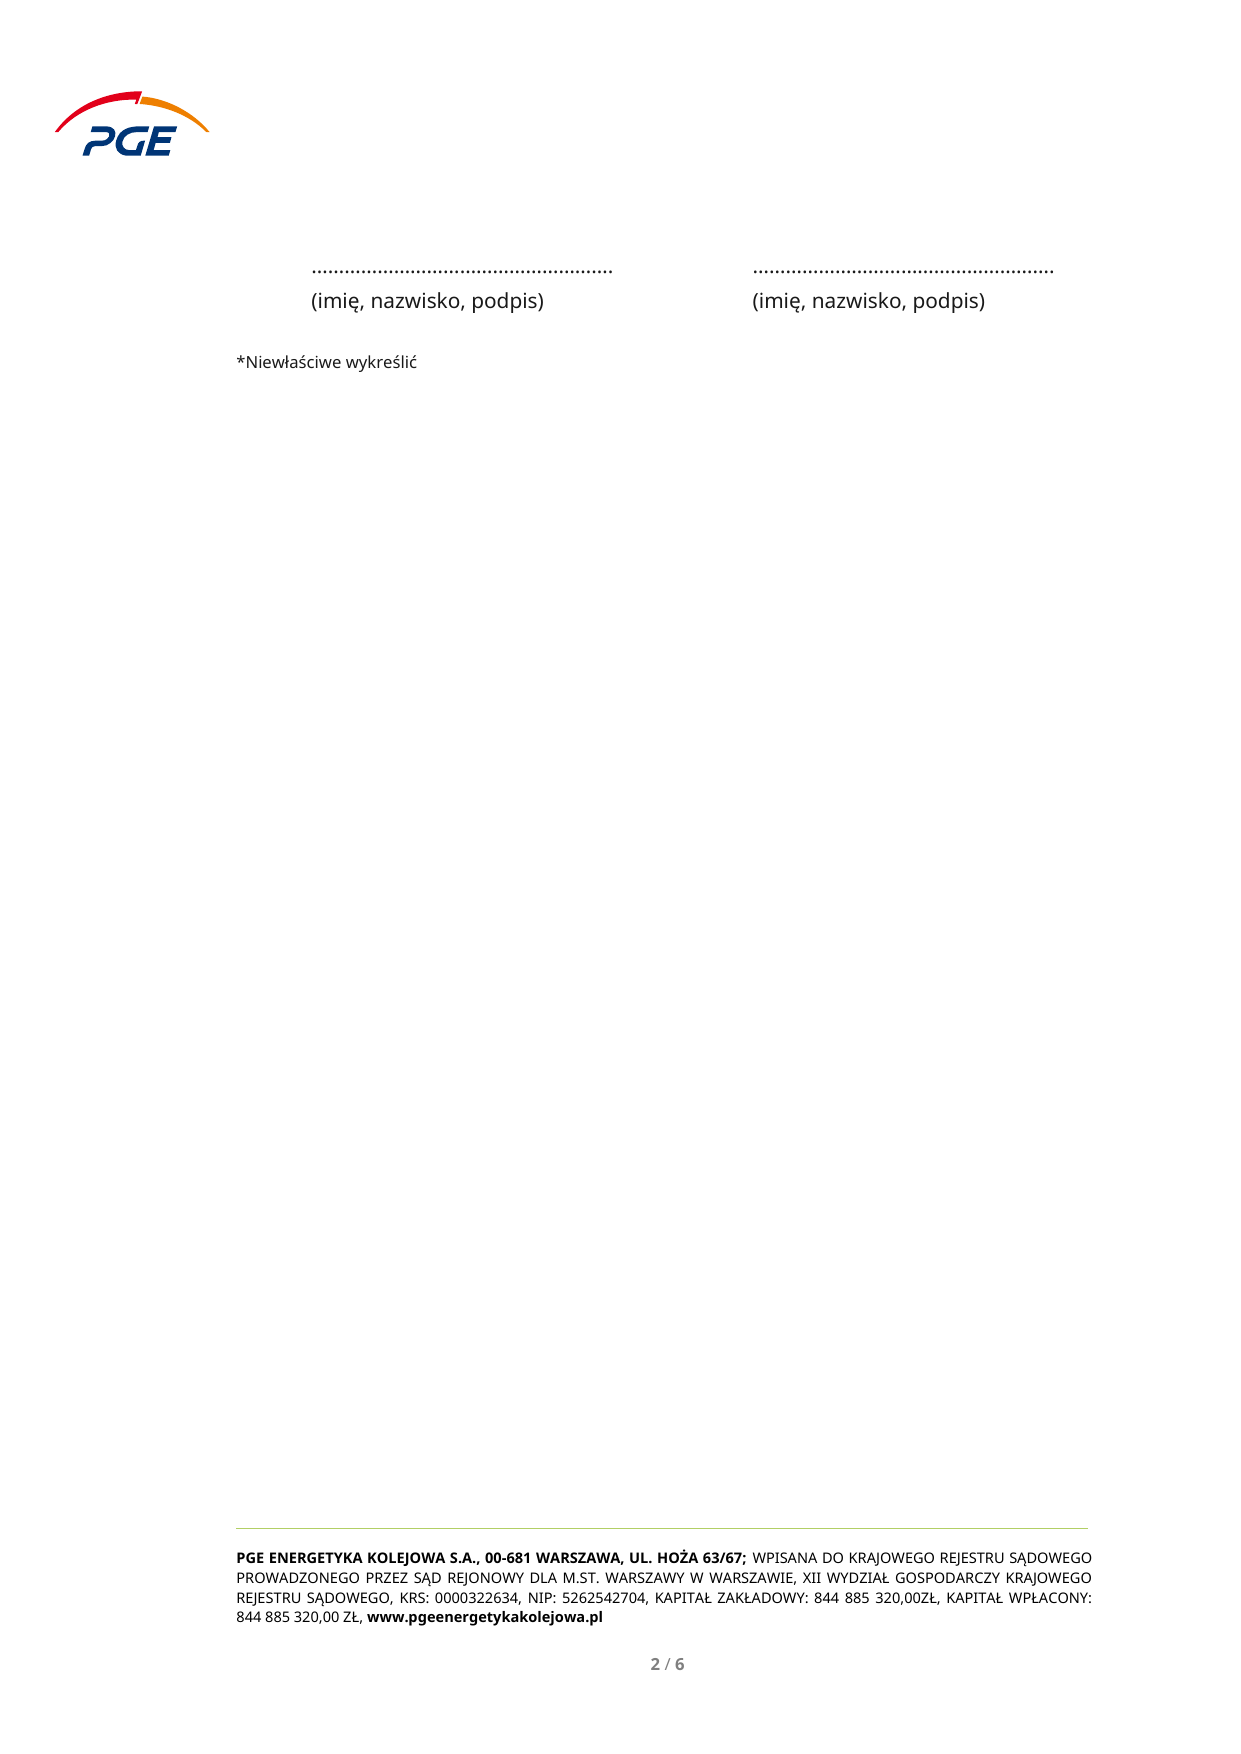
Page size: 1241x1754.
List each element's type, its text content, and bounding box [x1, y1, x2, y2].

list ………………………………………………. ………………………………………………. [311, 251, 1098, 279]
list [311, 287, 1098, 315]
text *Niewłaściwe wykreślić [236, 350, 1098, 373]
